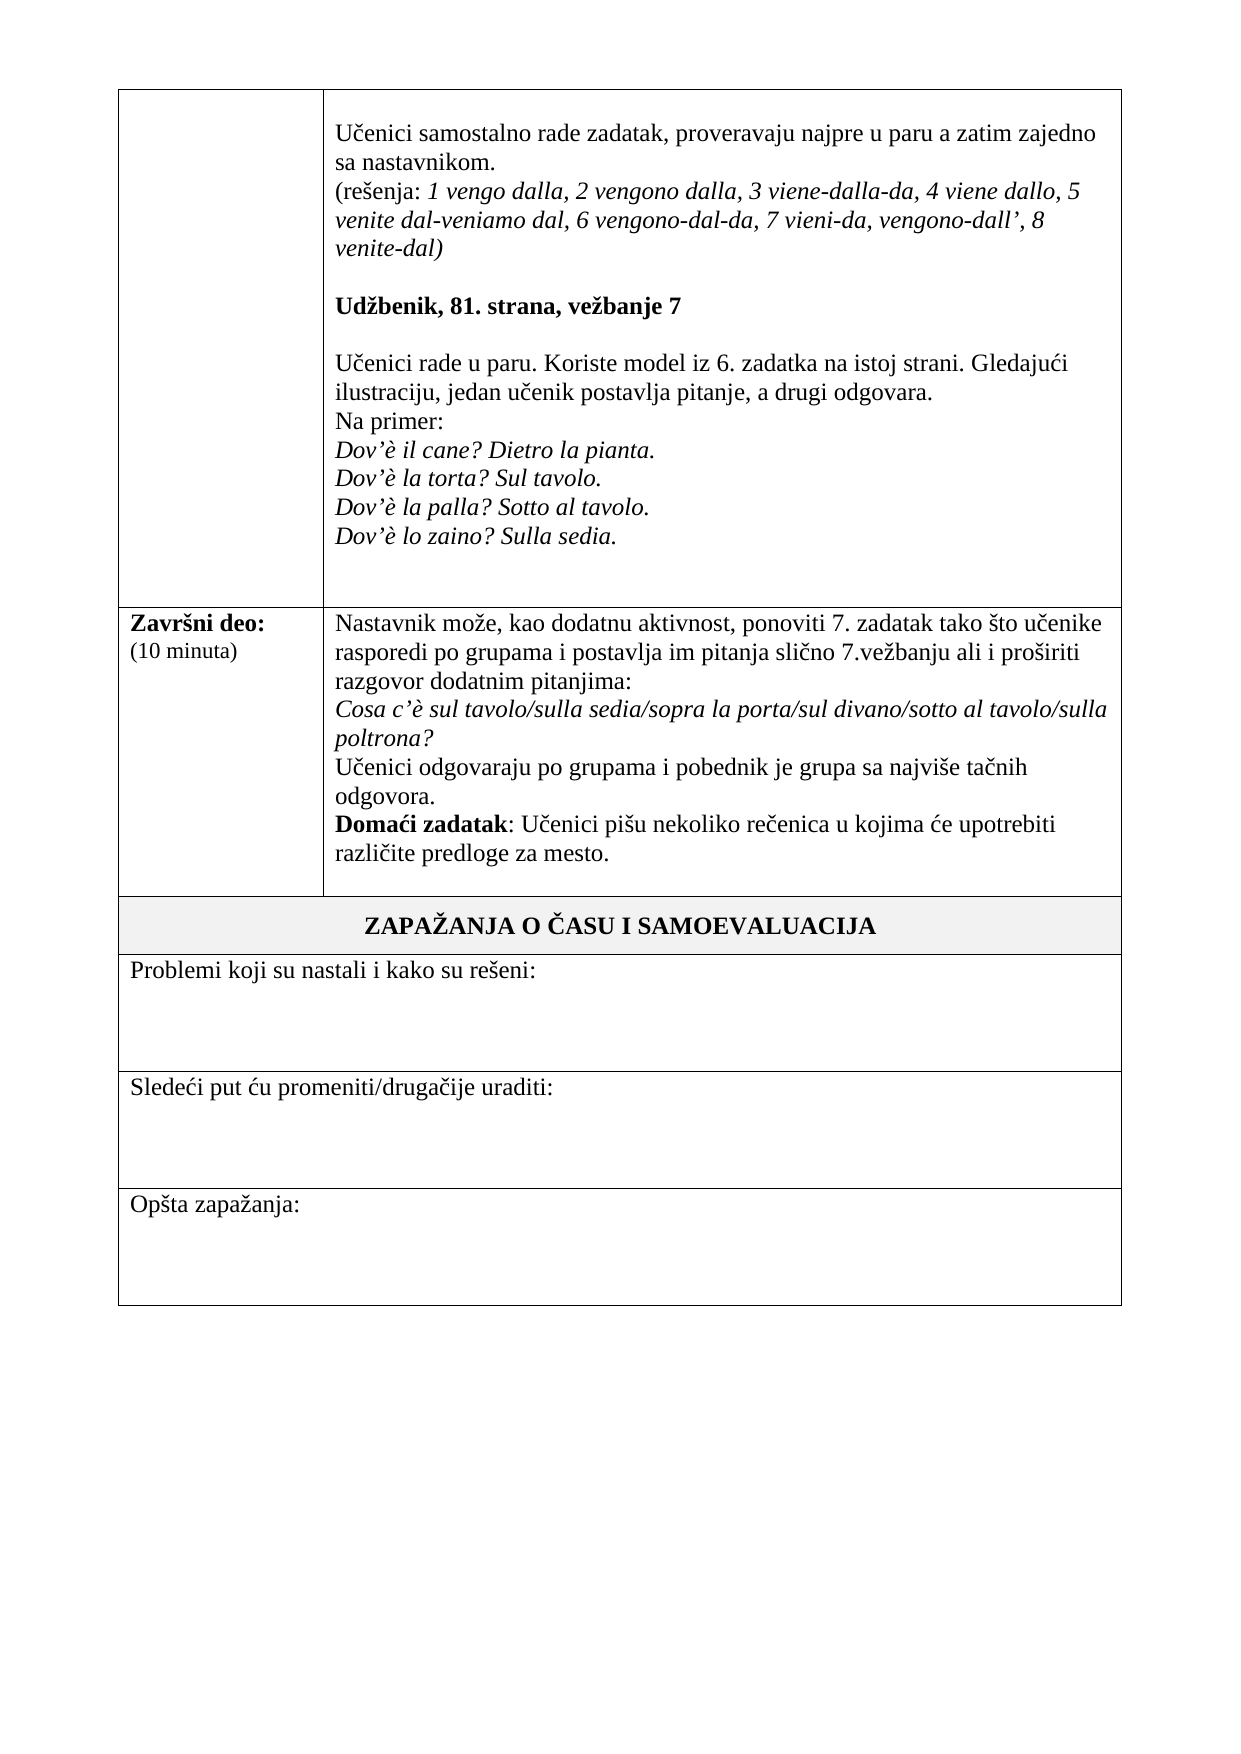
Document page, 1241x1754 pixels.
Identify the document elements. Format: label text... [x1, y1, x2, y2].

table_cell Nastavnik može, kao dodatnu aktivnost, ponoviti 7. zadatak tako što učenike rasporedi po grupama i postavlja im pitanja slično 7.vežbanju ali i proširiti razgovor dodatnim pitanjima: Cosa c’è sul tavolo/sulla sedia/sopra la porta/sul divano/sotto al tavolo/sulla poltrona? Učenici odgovaraju po grupama i pobednik je grupa sa najviše tačnih odgovora. Domaći zadatak: Učenici pišu nekoliko rečenica u kojima će upotrebiti različite predloge za mesto. [324, 608, 1121, 896]
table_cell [324, 90, 1121, 607]
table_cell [119, 90, 323, 607]
table_cell Opšta zapažanja: [119, 1189, 1121, 1305]
table_cell Problemi koji su nastali i kako su rešeni: [119, 955, 1121, 1071]
table_cell ZAPAŽANJA O ČASU I SAMOEVALUACIJA [119, 897, 1121, 954]
table_cell Sledeći put ću promeniti/drugačije uraditi: [119, 1072, 1121, 1188]
table_cell Završni deo: (10 minuta) [119, 608, 323, 896]
